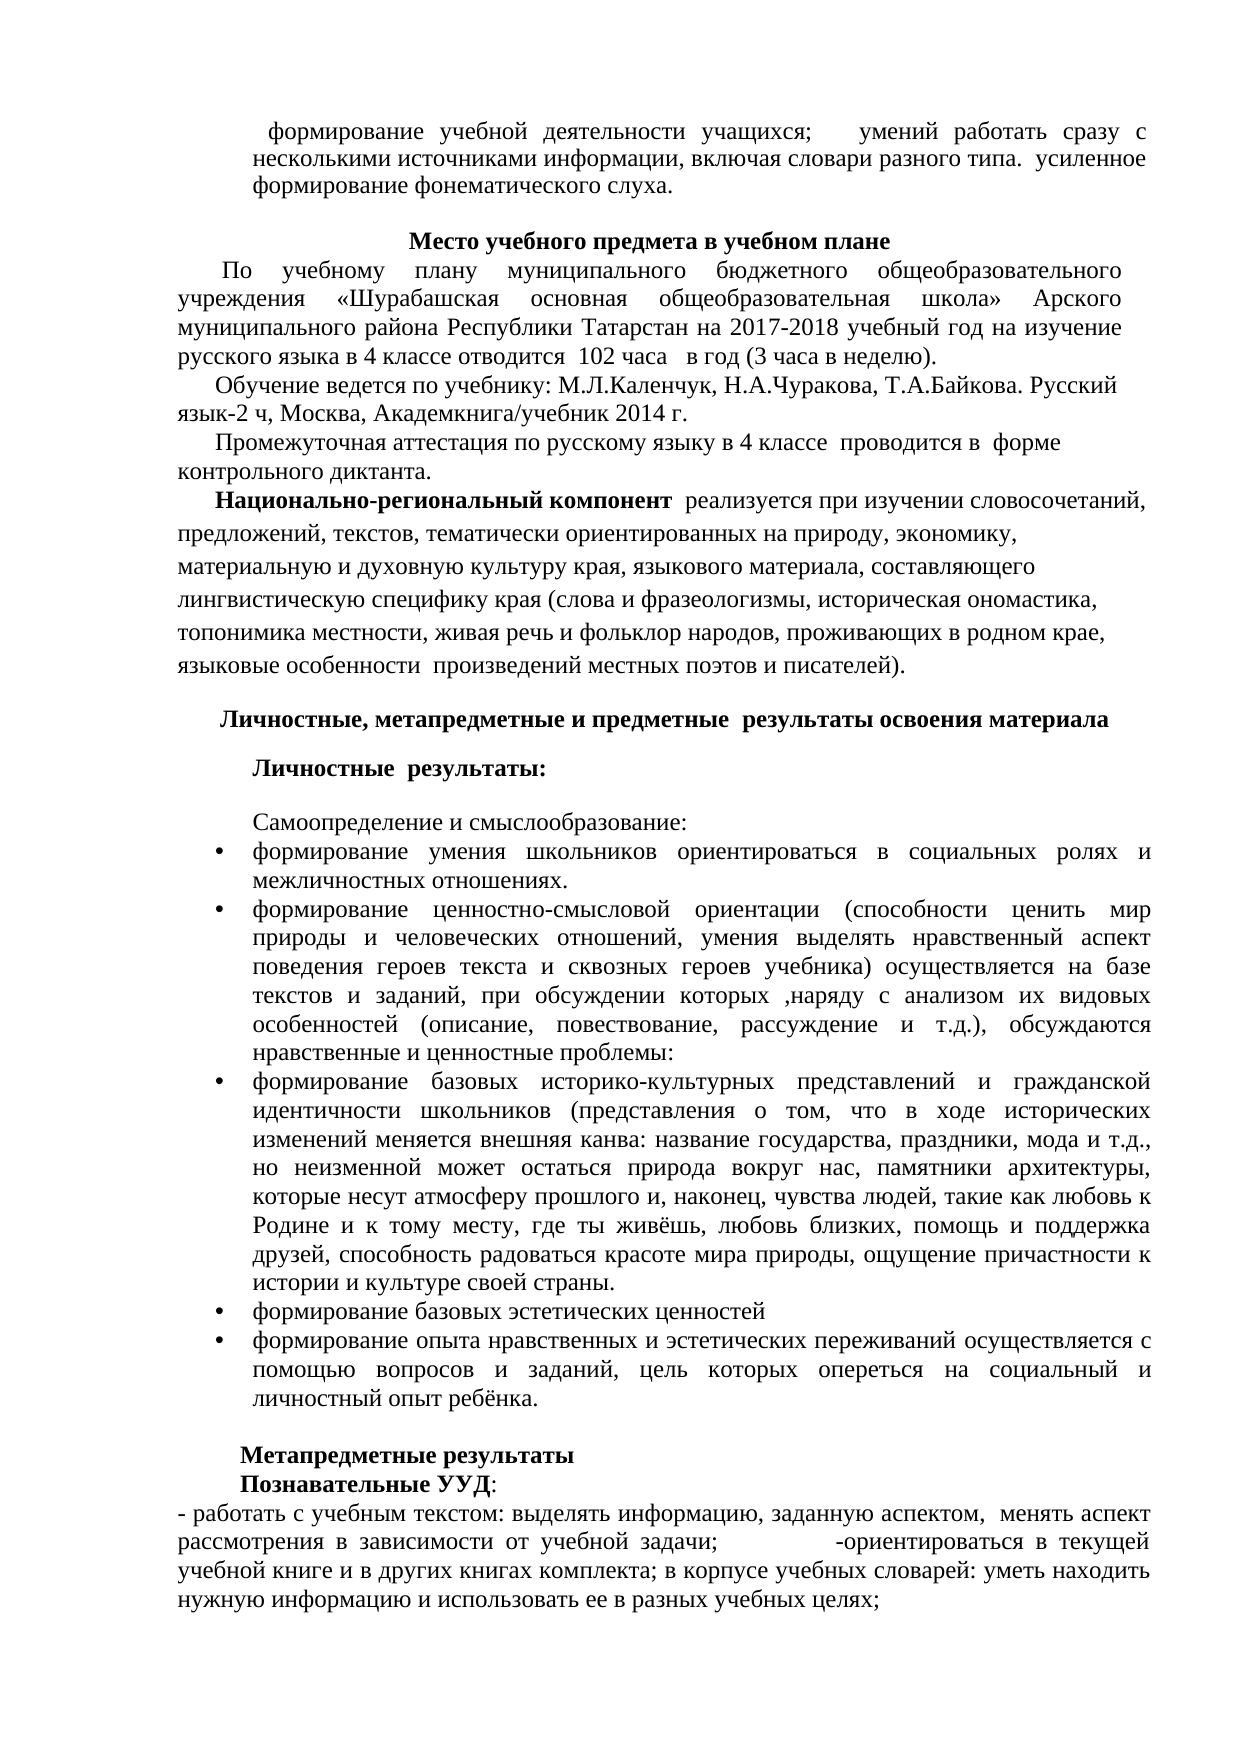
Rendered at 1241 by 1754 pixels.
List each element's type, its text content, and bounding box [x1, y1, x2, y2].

list формирование ценностно-смысловой ориентации (способности ценить мир природы и человеческих отношений, умения выделять нравственный аспект поведения героев текста и сквозных героев учебника) осуществляется на базе текстов и заданий, при обсуждении которых ,наряду с анализом их видовых особенностей (описание, повествование, рассуждение и т.д.), обсуждаются нравственные и ценностные проблемы: [215, 893, 1152, 1066]
text Место учебного предмета в учебном плане [177, 226, 1122, 255]
text Личностные, метапредметные и предметные результаты освоения материала [177, 704, 1152, 732]
text Самоопределение и смыслообразование: [252, 807, 1152, 836]
text Обучение ведется по учебнику: М.Л.Каленчук, Н.А.Чуракова, Т.А.Байкова. Русский язык-2 ч, Москва, Академкнига/учебник . [177, 370, 1122, 427]
text По учебному плану муниципального бюджетного общеобразовательного учреждения «Шурабашская основная общеобразовательная школа» Арского муниципального района Республики Татарстан на 2017-2018 учебный год на изучение русского языка в 4 классе отводится 102 часа в год (3 часа в неделю). [177, 255, 1122, 370]
list формирование базовых историко-культурных представлений и гражданской идентичности школьников (представления о том, что в ходе исторических изменений меняется внешняя канва: название государства, праздники, мода и т.д., но неизменной может остаться природа вокруг нас, памятники архитектуры, которые несут атмосферу прошлого и, наконец, чувства людей, такие как любовь к Родине и к тому месту, где ты живёшь, любовь близких, помощь и поддержка друзей, способность радоваться красоте мира природы, ощущение причастности к истории и культуре своей страны. [215, 1066, 1152, 1296]
text Личностные результаты: [177, 753, 1152, 782]
text - работать с учебным текстом: выделять информацию, заданную аспектом, менять аспект рассмотрения в зависимости от учебной задачи; -ориентироваться в текущей учебной книге и в других книгах комплекта; в корпусе учебных словарей: уметь находить нужную информацию и использовать ее в разных учебных целях; [177, 1498, 1152, 1613]
list формирование опыта нравственных и эстетических переживаний осуществляется с помощью вопросов и заданий, цель которых опереться на социальный и личностный опыт ребёнка. [215, 1325, 1152, 1411]
list формирование базовых эстетических ценностей [215, 1296, 1152, 1325]
text Метапредметные результаты [177, 1440, 1152, 1469]
text формирование учебной деятельности учащихся; умений работать сразу с несколькими источниками информации, включая словари разного типа. усиленное формирование фонематического слуха. [252, 118, 1147, 199]
text Познавательные УУД: [177, 1469, 1152, 1498]
list формирование умения школьников ориентироваться в социальных ролях и межличностных отношениях. [215, 836, 1152, 893]
text Национально-региональный компонент реализуется при изучении словосочетаний, предложений, текстов, тематически ориентированных на природу, экономику, материальную и духовную культуру края, языкового материала, составляющего лингвистическую специфику края (слова и фразеологизмы, историческая ономастика, топонимика местности, живая речь и фольклор народов, проживающих в родном крае, языковые особенности произведений местных поэтов и писателей). [177, 485, 1152, 679]
text Промежуточная аттестация по русскому языку в 4 классе проводится в форме контрольного диктанта. [177, 427, 1122, 485]
